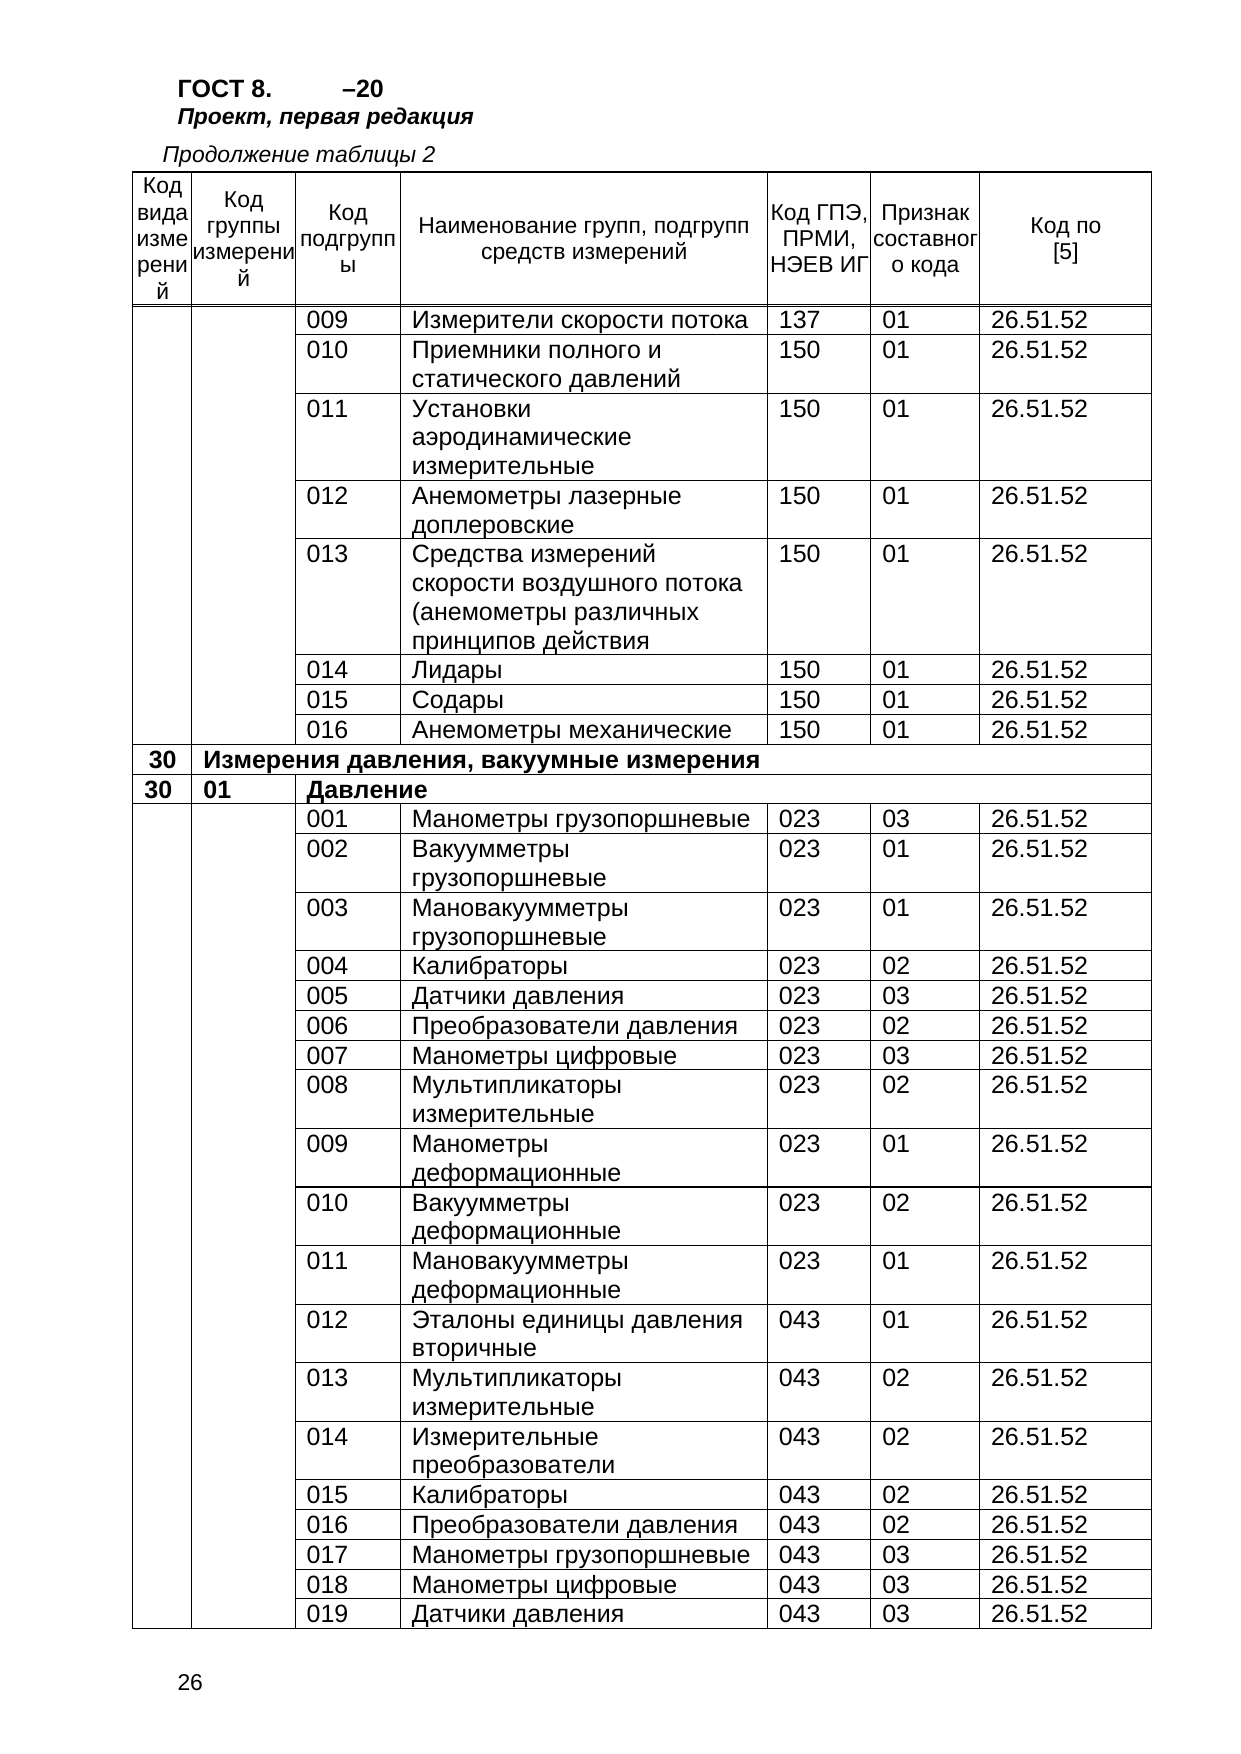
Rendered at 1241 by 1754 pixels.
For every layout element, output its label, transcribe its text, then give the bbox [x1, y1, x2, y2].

table_header Код ГПЭ, ПРМИ, НЭЕВ ИГ [768, 173, 870, 304]
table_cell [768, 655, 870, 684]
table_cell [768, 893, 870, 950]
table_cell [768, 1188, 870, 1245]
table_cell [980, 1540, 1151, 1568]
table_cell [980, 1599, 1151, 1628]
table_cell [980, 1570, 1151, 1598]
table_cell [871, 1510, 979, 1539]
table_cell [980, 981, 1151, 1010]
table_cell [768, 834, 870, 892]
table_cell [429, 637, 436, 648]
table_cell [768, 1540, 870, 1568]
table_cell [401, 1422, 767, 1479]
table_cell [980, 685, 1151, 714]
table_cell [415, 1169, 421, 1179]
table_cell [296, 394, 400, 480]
table_header Код группы измерений [192, 173, 295, 304]
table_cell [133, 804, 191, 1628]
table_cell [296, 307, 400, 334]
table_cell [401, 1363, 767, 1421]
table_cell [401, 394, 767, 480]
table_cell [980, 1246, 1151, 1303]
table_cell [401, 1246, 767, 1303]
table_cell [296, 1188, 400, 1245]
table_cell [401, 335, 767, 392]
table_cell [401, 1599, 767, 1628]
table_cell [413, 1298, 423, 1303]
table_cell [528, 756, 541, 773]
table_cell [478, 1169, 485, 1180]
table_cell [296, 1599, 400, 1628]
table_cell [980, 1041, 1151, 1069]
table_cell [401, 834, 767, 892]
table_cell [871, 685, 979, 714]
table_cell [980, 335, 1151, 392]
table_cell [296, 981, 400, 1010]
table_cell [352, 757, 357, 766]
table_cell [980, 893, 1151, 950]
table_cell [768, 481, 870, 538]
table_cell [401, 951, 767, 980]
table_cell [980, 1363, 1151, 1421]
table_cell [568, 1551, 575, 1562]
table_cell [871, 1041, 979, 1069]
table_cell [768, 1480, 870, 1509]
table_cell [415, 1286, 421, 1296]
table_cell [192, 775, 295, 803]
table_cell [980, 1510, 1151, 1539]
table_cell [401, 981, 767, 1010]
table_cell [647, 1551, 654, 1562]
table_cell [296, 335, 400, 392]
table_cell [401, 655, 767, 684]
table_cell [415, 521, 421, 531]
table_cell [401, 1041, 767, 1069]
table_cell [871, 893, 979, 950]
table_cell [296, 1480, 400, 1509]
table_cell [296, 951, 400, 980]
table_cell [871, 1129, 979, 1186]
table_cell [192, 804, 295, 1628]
table_header Код по [5] [980, 173, 1151, 304]
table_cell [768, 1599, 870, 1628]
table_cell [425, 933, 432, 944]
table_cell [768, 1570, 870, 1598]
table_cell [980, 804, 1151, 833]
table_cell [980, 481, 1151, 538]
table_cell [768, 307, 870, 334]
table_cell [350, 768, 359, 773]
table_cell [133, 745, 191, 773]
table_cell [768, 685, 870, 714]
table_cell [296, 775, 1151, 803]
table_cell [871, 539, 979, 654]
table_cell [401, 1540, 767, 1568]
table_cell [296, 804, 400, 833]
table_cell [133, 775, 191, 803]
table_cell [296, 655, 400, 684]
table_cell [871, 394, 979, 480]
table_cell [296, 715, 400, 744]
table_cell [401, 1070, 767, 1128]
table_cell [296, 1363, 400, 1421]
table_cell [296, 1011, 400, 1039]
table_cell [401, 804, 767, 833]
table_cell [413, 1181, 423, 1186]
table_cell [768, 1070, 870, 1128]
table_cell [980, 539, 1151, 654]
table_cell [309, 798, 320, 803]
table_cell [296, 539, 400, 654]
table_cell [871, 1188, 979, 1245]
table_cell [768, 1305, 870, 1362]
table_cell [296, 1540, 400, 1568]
table_header Код вида измерений [133, 173, 191, 304]
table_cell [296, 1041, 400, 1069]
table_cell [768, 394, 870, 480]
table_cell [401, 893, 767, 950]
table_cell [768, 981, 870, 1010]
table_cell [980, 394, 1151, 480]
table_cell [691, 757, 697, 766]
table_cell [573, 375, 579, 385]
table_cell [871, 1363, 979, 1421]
table_header Наименование групп, подгрупп средств измерений [401, 173, 767, 304]
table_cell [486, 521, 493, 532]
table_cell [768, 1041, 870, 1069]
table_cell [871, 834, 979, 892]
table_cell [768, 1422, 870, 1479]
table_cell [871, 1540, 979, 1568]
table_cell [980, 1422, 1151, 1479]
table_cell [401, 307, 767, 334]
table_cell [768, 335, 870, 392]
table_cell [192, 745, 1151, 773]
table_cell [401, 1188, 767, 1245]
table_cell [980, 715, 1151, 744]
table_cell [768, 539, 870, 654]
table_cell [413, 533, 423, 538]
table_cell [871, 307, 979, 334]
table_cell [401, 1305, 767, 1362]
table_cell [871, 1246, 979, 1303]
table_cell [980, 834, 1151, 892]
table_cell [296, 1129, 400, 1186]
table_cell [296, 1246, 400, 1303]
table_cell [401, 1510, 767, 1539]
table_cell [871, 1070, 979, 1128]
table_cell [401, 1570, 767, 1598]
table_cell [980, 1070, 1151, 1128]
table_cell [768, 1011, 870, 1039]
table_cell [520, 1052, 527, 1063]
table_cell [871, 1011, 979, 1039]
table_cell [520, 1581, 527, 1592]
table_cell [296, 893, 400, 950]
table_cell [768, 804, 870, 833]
table_header Код подгруппы [296, 173, 400, 304]
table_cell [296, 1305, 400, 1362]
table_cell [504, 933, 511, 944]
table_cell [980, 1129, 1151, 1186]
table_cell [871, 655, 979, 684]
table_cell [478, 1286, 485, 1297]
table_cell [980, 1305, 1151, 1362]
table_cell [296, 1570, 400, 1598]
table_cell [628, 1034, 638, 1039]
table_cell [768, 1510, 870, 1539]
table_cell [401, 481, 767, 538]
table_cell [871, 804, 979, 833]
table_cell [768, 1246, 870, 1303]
table_header Признак составного кода [871, 173, 979, 304]
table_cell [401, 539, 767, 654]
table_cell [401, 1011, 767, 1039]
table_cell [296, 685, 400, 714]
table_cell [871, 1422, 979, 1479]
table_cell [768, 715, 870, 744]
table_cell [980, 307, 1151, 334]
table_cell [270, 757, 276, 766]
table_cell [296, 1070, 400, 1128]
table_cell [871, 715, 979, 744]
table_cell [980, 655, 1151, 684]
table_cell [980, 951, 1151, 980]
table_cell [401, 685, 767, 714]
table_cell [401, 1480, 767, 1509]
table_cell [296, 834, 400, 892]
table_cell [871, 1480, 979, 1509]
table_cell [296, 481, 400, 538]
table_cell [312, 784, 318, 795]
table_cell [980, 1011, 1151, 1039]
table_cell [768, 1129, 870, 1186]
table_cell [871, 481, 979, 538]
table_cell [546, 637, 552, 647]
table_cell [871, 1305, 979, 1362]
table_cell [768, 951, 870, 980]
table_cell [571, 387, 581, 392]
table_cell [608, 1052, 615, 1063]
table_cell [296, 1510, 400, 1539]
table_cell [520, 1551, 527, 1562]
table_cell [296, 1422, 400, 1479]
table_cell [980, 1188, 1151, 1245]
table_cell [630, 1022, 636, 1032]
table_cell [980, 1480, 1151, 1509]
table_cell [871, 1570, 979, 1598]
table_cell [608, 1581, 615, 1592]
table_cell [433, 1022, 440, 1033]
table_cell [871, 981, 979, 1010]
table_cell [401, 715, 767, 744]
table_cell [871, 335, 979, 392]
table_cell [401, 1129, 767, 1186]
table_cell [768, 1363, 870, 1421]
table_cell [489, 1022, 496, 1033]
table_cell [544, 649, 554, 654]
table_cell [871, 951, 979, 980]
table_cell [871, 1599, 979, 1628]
